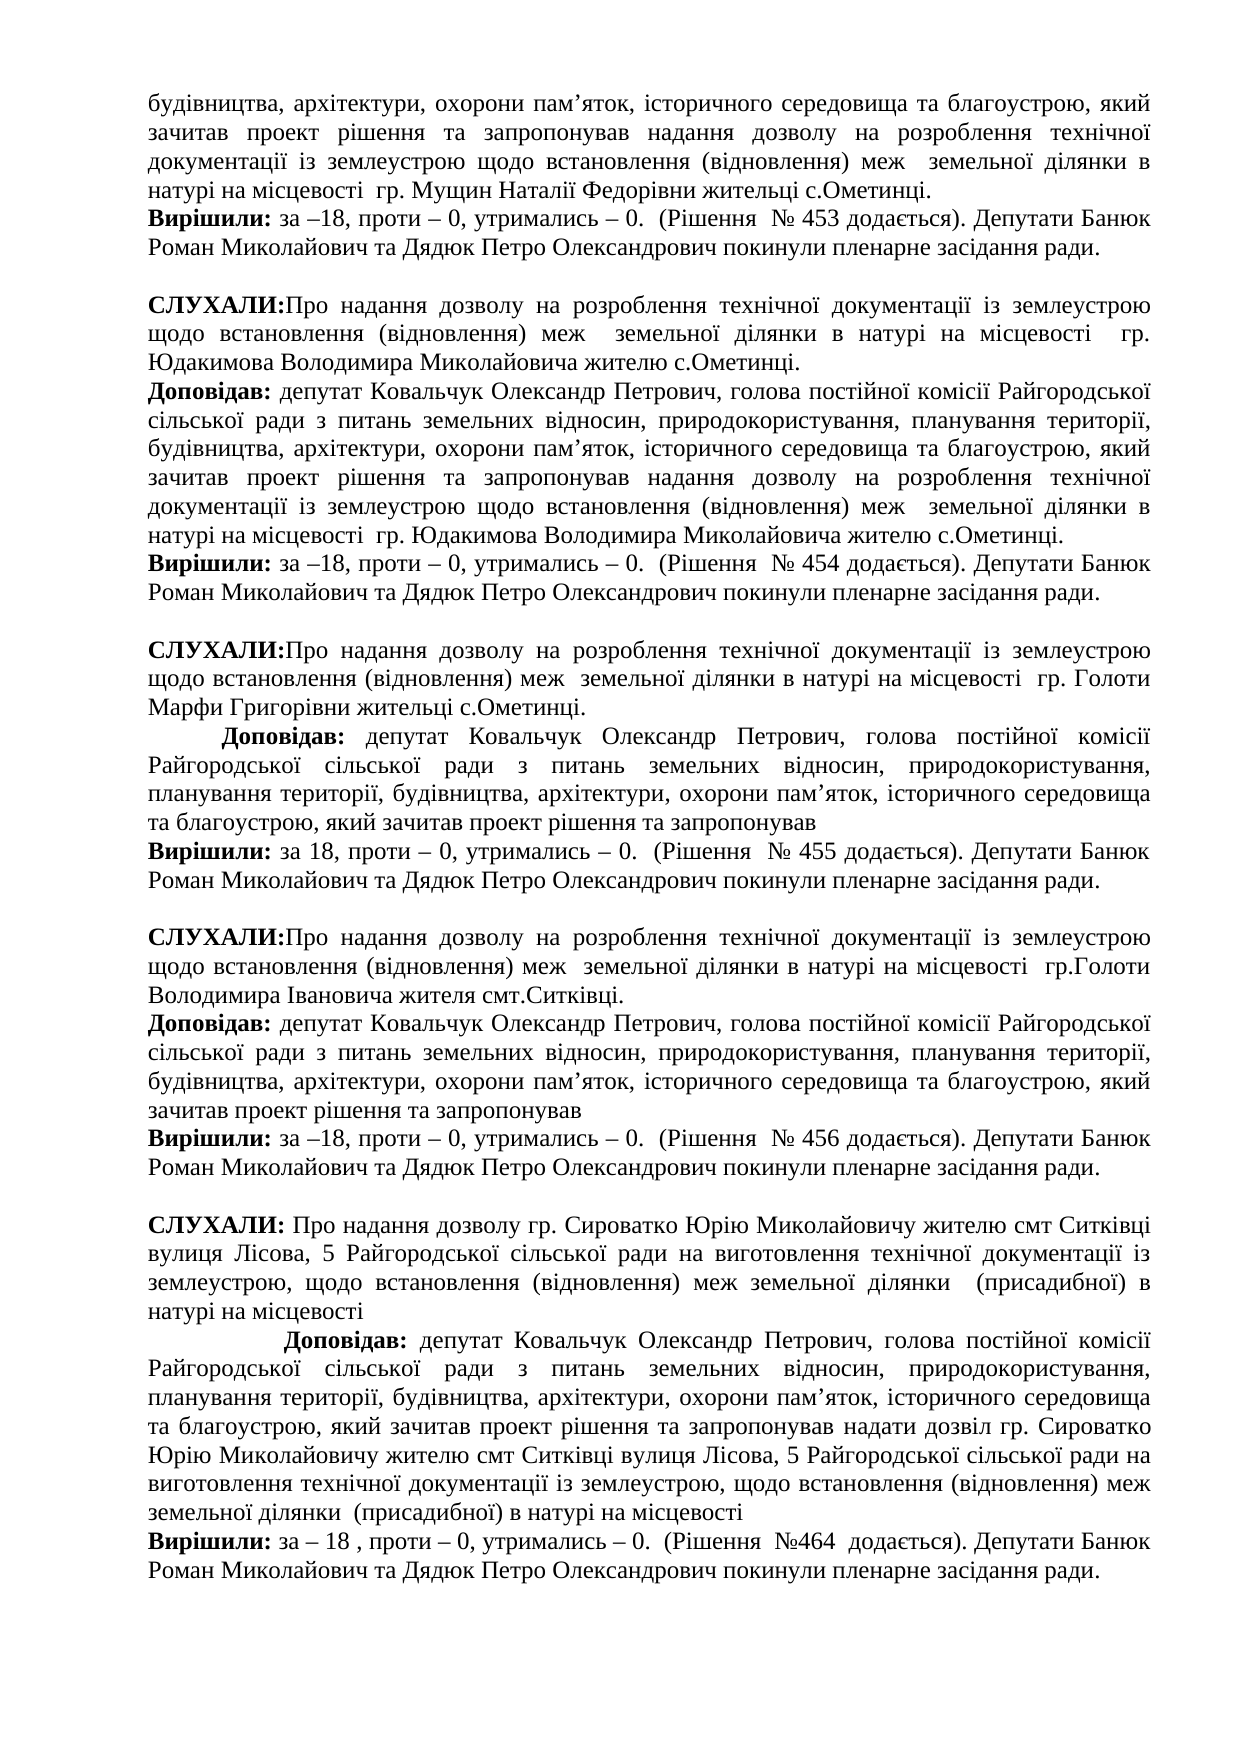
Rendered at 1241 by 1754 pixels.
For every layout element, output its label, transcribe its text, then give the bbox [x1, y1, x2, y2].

text Доповідав: депутат Ковальчук Олександр Петрович, голова постійної комісії Райгородської сільської ради з питань земельних відносин, природокористування, планування території, будівництва, архітектури, охорони пам’яток, історичного середовища та благоустрою, який зачитав проект рішення та запропонував надати дозвіл гр. Сироватко Юрію Миколайовичу жителю смт Ситківці вулиця Лісова, 5 Райгородської сільської ради на виготовлення технічної документації із землеустрою, щодо встановлення (відновлення) меж земельної ділянки (присадибної) в натурі на місцевості [148, 1325, 1152, 1526]
text Вирішили: за 18, проти – 0, утримались – 0. (Рішення № 455 додається). Депутати Банюк Роман Миколайович та Дядюк Петро Олександрович покинули пленарне засідання ради. [148, 836, 1152, 893]
text СЛУХАЛИ:Про надання дозволу на розроблення технічної документації із землеустрою щодо встановлення (відновлення) меж земельної ділянки в натурі на місцевості гр. Голоти Марфи Григорівни жительці с.Ометинці. [148, 635, 1152, 721]
text СЛУХАЛИ:Про надання дозволу на розроблення технічної документації із землеустрою щодо встановлення (відновлення) меж земельної ділянки в натурі на місцевості гр.Голоти Володимира Івановича жителя смт.Ситківці. [148, 922, 1152, 1008]
text Доповідав: депутат Ковальчук Олександр Петрович, голова постійної комісії Райгородської сільської ради з питань земельних відносин, природокористування, планування території, будівництва, архітектури, охорони пам’яток, історичного середовища та благоустрою, який зачитав проект рішення та запропонував надання дозволу на розроблення технічної документації із землеустрою щодо встановлення (відновлення) меж земельної ділянки в натурі на місцевості гр. Юдакимова Володимира Миколайовича жителю с.Ометинці. [148, 376, 1152, 548]
text Доповідав: депутат Ковальчук Олександр Петрович, голова постійної комісії Райгородської сільської ради з питань земельних відносин, природокористування, планування території, будівництва, архітектури, охорони пам’яток, історичного середовища та благоустрою, який зачитав проект рішення та запропонував [148, 1008, 1152, 1123]
text Вирішили: за – 18 , проти – 0, утримались – 0. (Рішення №464 додається). Депутати Банюк Роман Миколайович та Дядюк Петро Олександрович покинули пленарне засідання ради. [148, 1526, 1152, 1583]
text Вирішили: за –18, проти – 0, утримались – 0. (Рішення № 454 додається). Депутати Банюк Роман Миколайович та Дядюк Петро Олександрович покинули пленарне засідання ради. [148, 548, 1152, 606]
text Вирішили: за –18, проти – 0, утримались – 0. (Рішення № 456 додається). Депутати Банюк Роман Миколайович та Дядюк Петро Олександрович покинули пленарне засідання ради. [148, 1123, 1152, 1181]
text Доповідав: депутат Ковальчук Олександр Петрович, голова постійної комісії Райгородської сільської ради з питань земельних відносин, природокористування, планування території, будівництва, архітектури, охорони пам’яток, історичного середовища та благоустрою, який зачитав проект рішення та запропонував [148, 721, 1152, 836]
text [148, 88, 1152, 203]
text СЛУХАЛИ:Про надання дозволу на розроблення технічної документації із землеустрою щодо встановлення (відновлення) меж земельної ділянки в натурі на місцевості гр. Юдакимова Володимира Миколайовича жителю с.Ометинці. [148, 290, 1152, 376]
text Вирішили: за –18, проти – 0, утримались – 0. (Рішення № 453 додається). Депутати Банюк Роман Миколайович та Дядюк Петро Олександрович покинули пленарне засідання ради. [148, 203, 1152, 261]
text СЛУХАЛИ: Про надання дозволу гр. Сироватко Юрію Миколайовичу жителю смт Ситківці вулиця Лісова, 5 Райгородської сільської ради на виготовлення технічної документації із землеустрою, щодо встановлення (відновлення) меж земельної ділянки (присадибної) в натурі на місцевості [148, 1210, 1152, 1325]
